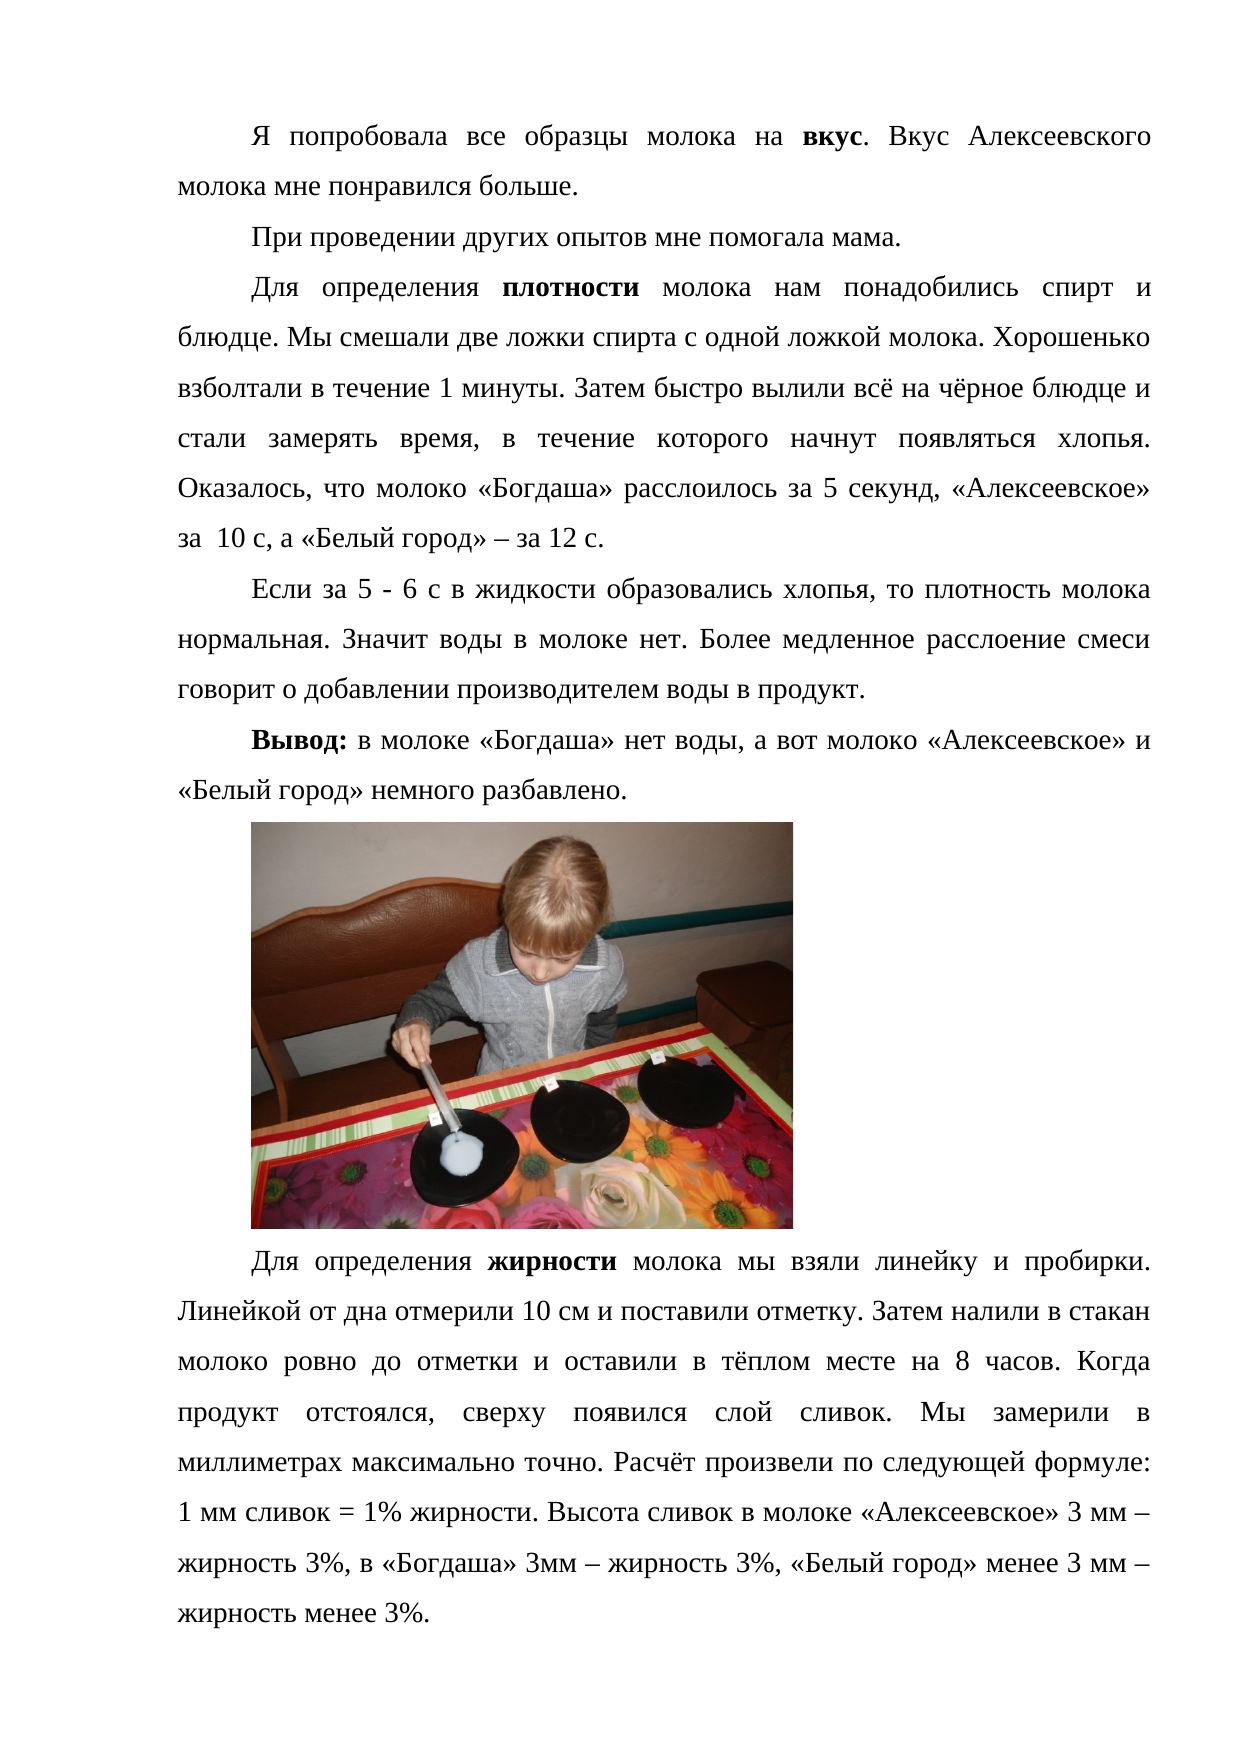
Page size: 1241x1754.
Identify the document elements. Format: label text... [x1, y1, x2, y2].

text Для определения жирности молока мы взяли линейку и пробирки. Линейкой от дна отмерили 10 см и поставили отметку. Затем налили в стакан молоко ровно до отметки и оставили в тёплом месте на 8 часов. Когда продукт отстоялся, сверху появился слой сливок. Мы замерили в миллиметрах максимально точно. Расчёт произвели по следующей формуле: 1 мм сливок = 1% жирности. Высота сливок в молоке «Алексеевское» 3 мм –жирность 3%, в «Богдаша» 3мм – жирность 3%, «Белый город» менее 3 мм – жирность менее 3%. [177, 1243, 1152, 1629]
picture [251, 822, 794, 1229]
text Для определения плотности молока нам понадобились спирт и блюдце. Мы смешали две ложки спирта с одной ложкой молока. Хорошенько взболтали в течение 1 минуты. Затем быстро вылили всё на чёрное блюдце и стали замерять время, в течение которого начнут появляться хлопья. Оказалось, что молоко «Богдаша» расслоилось за 5 секунд, «Алексеевское» за 10 с, а «Белый город» – за 12 с. [177, 269, 1152, 554]
text Если за 5 - 6 с в жидкости образовались хлопья, то плотность молока нормальная. Значит воды в молоке нет. Более медленное расслоение смеси говорит о добавлении производителем воды в продукт. [177, 571, 1152, 705]
text При проведении других опытов мне помогала мама. [177, 219, 1152, 252]
text Я попробовала все образцы молока на вкус. Вкус Алексеевского молока мне понравился больше. [177, 118, 1152, 202]
text Вывод: в молоке «Богдаша» нет воды, а вот молоко «Алексеевское» и «Белый город» немного разбавлено. [177, 722, 1152, 806]
